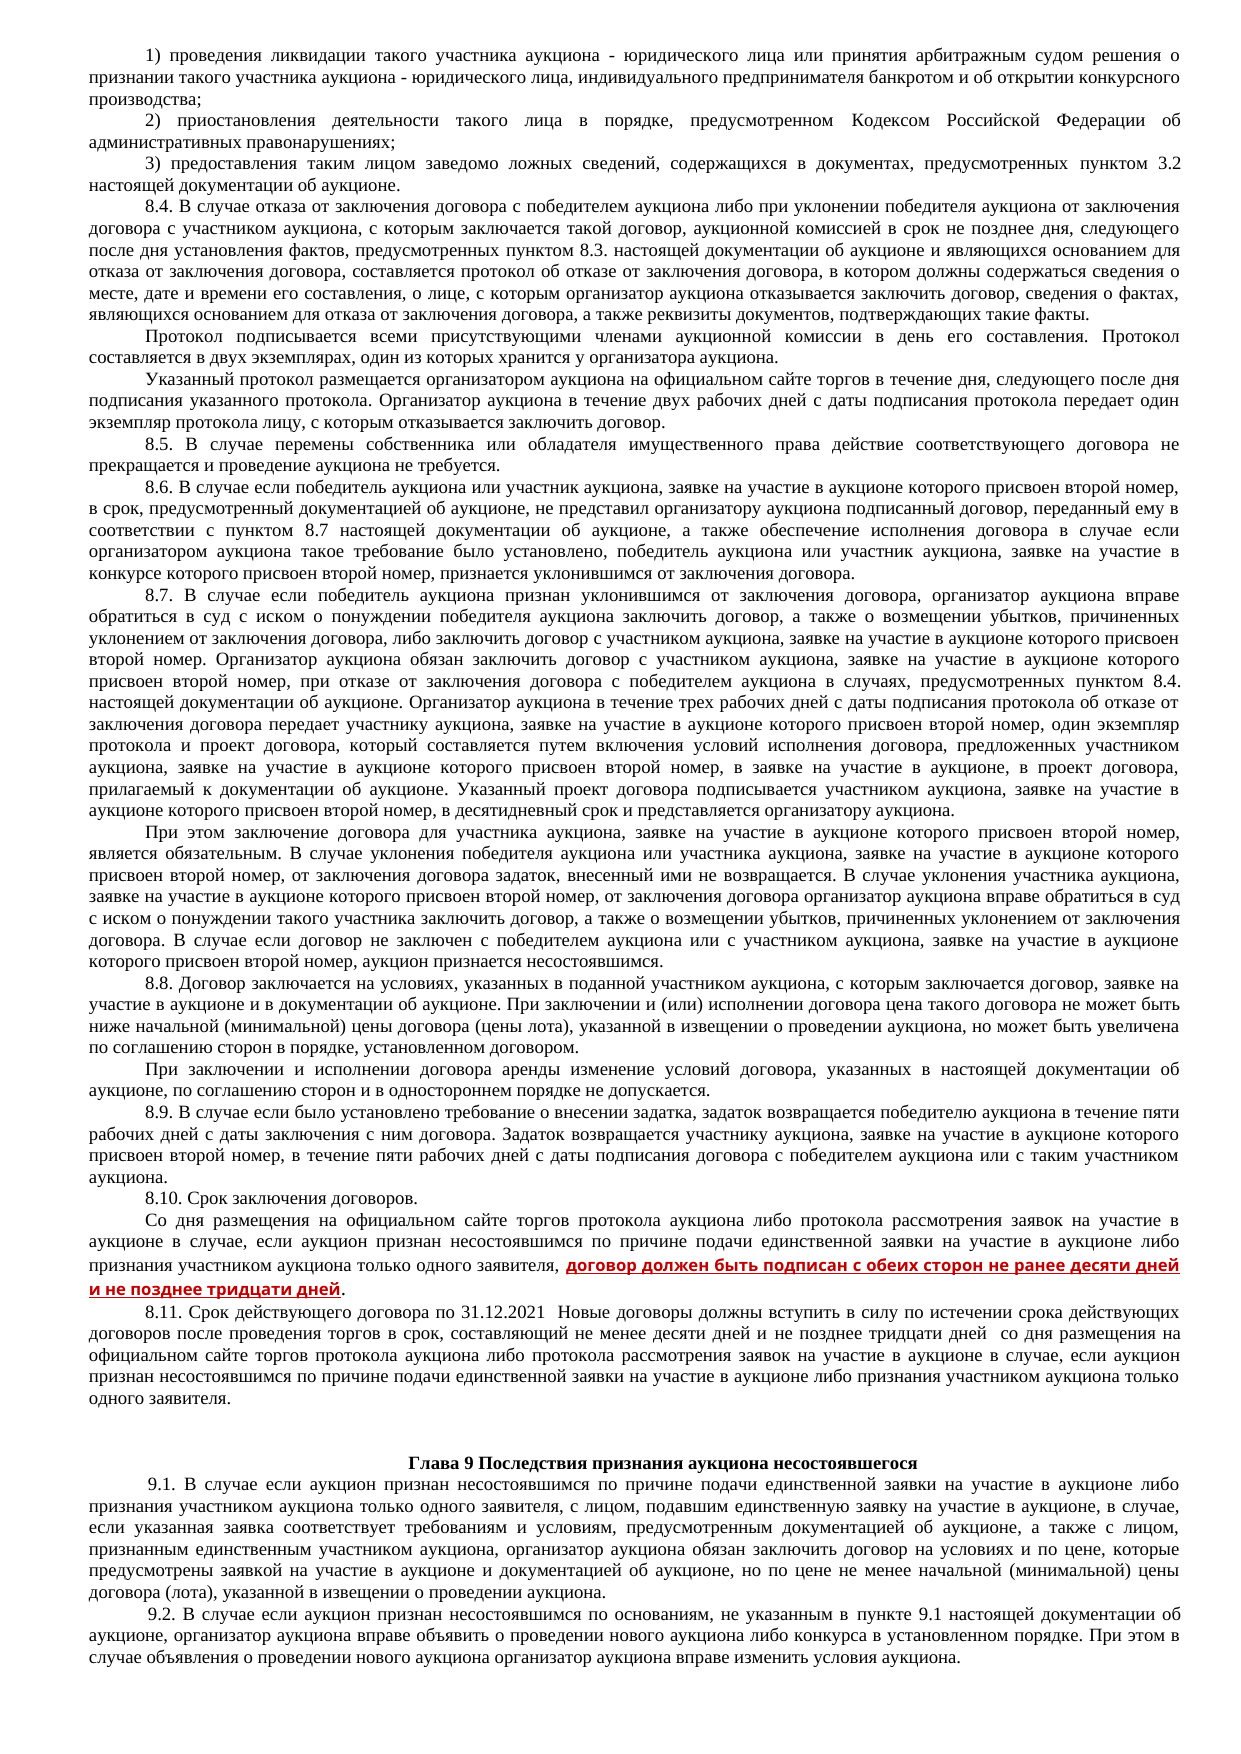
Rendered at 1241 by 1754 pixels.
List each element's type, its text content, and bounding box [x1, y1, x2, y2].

text 3) предоставления таким лицом заведомо ложных сведений, содержащихся в документах, предусмотренных пунктом 3.2 настоящей документации об аукционе. [89, 152, 1181, 195]
text 2) приостановления деятельности такого лица в порядке, предусмотренном Кодексом Российской Федерации об административных правонарушениях; [89, 109, 1181, 152]
text При заключении и исполнении договора аренды изменение условий договора, указанных в настоящей документации об аукционе, по соглашению сторон и в одностороннем порядке не допускается. [89, 1058, 1181, 1101]
text 8.7. В случае если победитель аукциона признан уклонившимся от заключения договора, организатор аукциона вправе обратиться в суд с иском о понуждении победителя аукциона заключить договор, а также о возмещении убытков, причиненных уклонением от заключения договора, либо заключить договор с участником аукциона, заявке на участие в аукционе которого присвоен второй номер. Организатор аукциона обязан заключить договор с участником аукциона, заявке на участие в аукционе которого присвоен второй номер, при отказе от заключения договора с победителем аукциона в случаях, предусмотренных пунктом 8.4. настоящей документации об аукционе. Организатор аукциона в течение трех рабочих дней с даты подписания протокола об отказе от заключения договора передает участнику аукциона, заявке на участие в аукционе которого присвоен второй номер, один экземпляр протокола и проект договора, который составляется путем включения условий исполнения договора, предложенных участником аукциона, заявке на участие в аукционе которого присвоен второй номер, в заявке на участие в аукционе, в проект договора, прилагаемый к документации об аукционе. Указанный проект договора подписывается участником аукциона, заявке на участие в аукционе которого присвоен второй номер, в десятидневный срок и представляется организатору аукциона. [89, 583, 1181, 821]
text При этом заключение договора для участника аукциона, заявке на участие в аукционе которого присвоен второй номер, является обязательным. В случае уклонения победителя аукциона или участника аукциона, заявке на участие в аукционе которого присвоен второй номер, от заключения договора задаток, внесенный ими не возвращается. В случае уклонения участника аукциона, заявке на участие в аукционе которого присвоен второй номер, от заключения договора организатор аукциона вправе обратиться в суд с иском о понуждении такого участника заключить договор, а также о возмещении убытков, причиненных уклонением от заключения договора. В случае если договор не заключен с победителем аукциона или с участником аукциона, заявке на участие в аукционе которого присвоен второй номер, аукцион признается несостоявшимся. [89, 821, 1181, 972]
text 8.8. Договор заключается на условиях, указанных в поданной участником аукциона, с которым заключается договор, заявке на участие в аукционе и в документации об аукционе. При заключении и (или) исполнении договора цена такого договора не может быть ниже начальной (минимальной) цены договора (цены лота), указанной в извещении о проведении аукциона, но может быть увеличена по соглашению сторон в порядке, установленном договором. [89, 972, 1181, 1058]
text Со дня размещения на официальном сайте торгов протокола аукциона либо протокола рассмотрения заявок на участие в аукционе в случае, если аукцион признан несостоявшимся по причине подачи единственной заявки на участие в аукционе либо признания участником аукциона только одного заявителя, договор должен быть подписан с обеих сторон не ранее десяти дней и не позднее тридцати дней. [89, 1209, 1181, 1301]
text 1) проведения ликвидации такого участника аукциона - юридического лица или принятия арбитражным судом решения о признании такого участника аукциона - юридического лица, индивидуального предпринимателя банкротом и об открытии конкурсного производства; [89, 44, 1181, 109]
text 9.2. В случае если аукцион признан несостоявшимся по основаниям, не указанным в пункте 9.1 настоящей документации об аукционе, организатор аукциона вправе объявить о проведении нового аукциона либо конкурса в установленном порядке. При этом в случае объявления о проведении нового аукциона организатор аукциона вправе изменить условия аукциона. [89, 1602, 1181, 1667]
text 8.11. Срок действующего договора по 31.12.2021 Новые договоры должны вступить в силу по истечении срока действующих договоров после проведения торгов в срок, составляющий не менее десяти дней и не позднее тридцати дней со дня размещения на официальном сайте торгов протокола аукциона либо протокола рассмотрения заявок на участие в аукционе в случае, если аукцион признан несостоявшимся по причине подачи единственной заявки на участие в аукционе либо признания участником аукциона только одного заявителя. [89, 1301, 1181, 1408]
text 9.1. В случае если аукцион признан несостоявшимся по причине подачи единственной заявки на участие в аукционе либо признания участником аукциона только одного заявителя, с лицом, подавшим единственную заявку на участие в аукционе, в случае, если указанная заявка соответствует требованиям и условиям, предусмотренным документацией об аукционе, а также с лицом, признанным единственным участником аукциона, организатор аукциона обязан заключить договор на условиях и по цене, которые предусмотрены заявкой на участие в аукционе и документацией об аукционе, но по цене не менее начальной (минимальной) цены договора (лота), указанной в извещении о проведении аукциона. [89, 1473, 1181, 1602]
text 8.6. В случае если победитель аукциона или участник аукциона, заявке на участие в аукционе которого присвоен второй номер, в срок, предусмотренный документацией об аукционе, не представил организатору аукциона подписанный договор, переданный ему в соответствии с пунктом 8.7 настоящей документации об аукционе, а также обеспечение исполнения договора в случае если организатором аукциона такое требование было установлено, победитель аукциона или участник аукциона, заявке на участие в конкурсе которого присвоен второй номер, признается уклонившимся от заключения договора. [89, 476, 1181, 583]
text 8.9. В случае если было установлено требование о внесении задатка, задаток возвращается победителю аукциона в течение пяти рабочих дней с даты заключения с ним договора. Задаток возвращается участнику аукциона, заявке на участие в аукционе которого присвоен второй номер, в течение пяти рабочих дней с даты подписания договора с победителем аукциона или с таким участником аукциона. [89, 1101, 1181, 1187]
text Указанный протокол размещается организатором аукциона на официальном сайте торгов в течение дня, следующего после дня подписания указанного протокола. Организатор аукциона в течение двух рабочих дней с даты подписания протокола передает один экземпляр протокола лицу, с которым отказывается заключить договор. [89, 368, 1181, 432]
text 8.4. В случае отказа от заключения договора с победителем аукциона либо при уклонении победителя аукциона от заключения договора с участником аукциона, с которым заключается такой договор, аукционной комиссией в срок не позднее дня, следующего после дня установления фактов, предусмотренных пунктом 8.3. настоящей документации об аукционе и являющихся основанием для отказа от заключения договора, составляется протокол об отказе от заключения договора, в котором должны содержаться сведения о месте, дате и времени его составления, о лице, с которым организатор аукциона отказывается заключить договор, сведения о фактах, являющихся основанием для отказа от заключения договора, а также реквизиты документов, подтверждающих такие факты. [89, 195, 1181, 325]
text 8.5. В случае перемены собственника или обладателя имущественного права действие соответствующего договора не прекращается и проведение аукциона не требуется. [89, 432, 1181, 476]
text 8.10. Срок заключения договоров. [89, 1187, 1181, 1209]
text Протокол подписывается всеми присутствующими членами аукционной комиссии в день его составления. Протокол составляется в двух экземплярах, один из которых хранится у организатора аукциона. [89, 325, 1181, 368]
text Глава 9 Последствия признания аукциона несостоявшегося [89, 1452, 1181, 1473]
